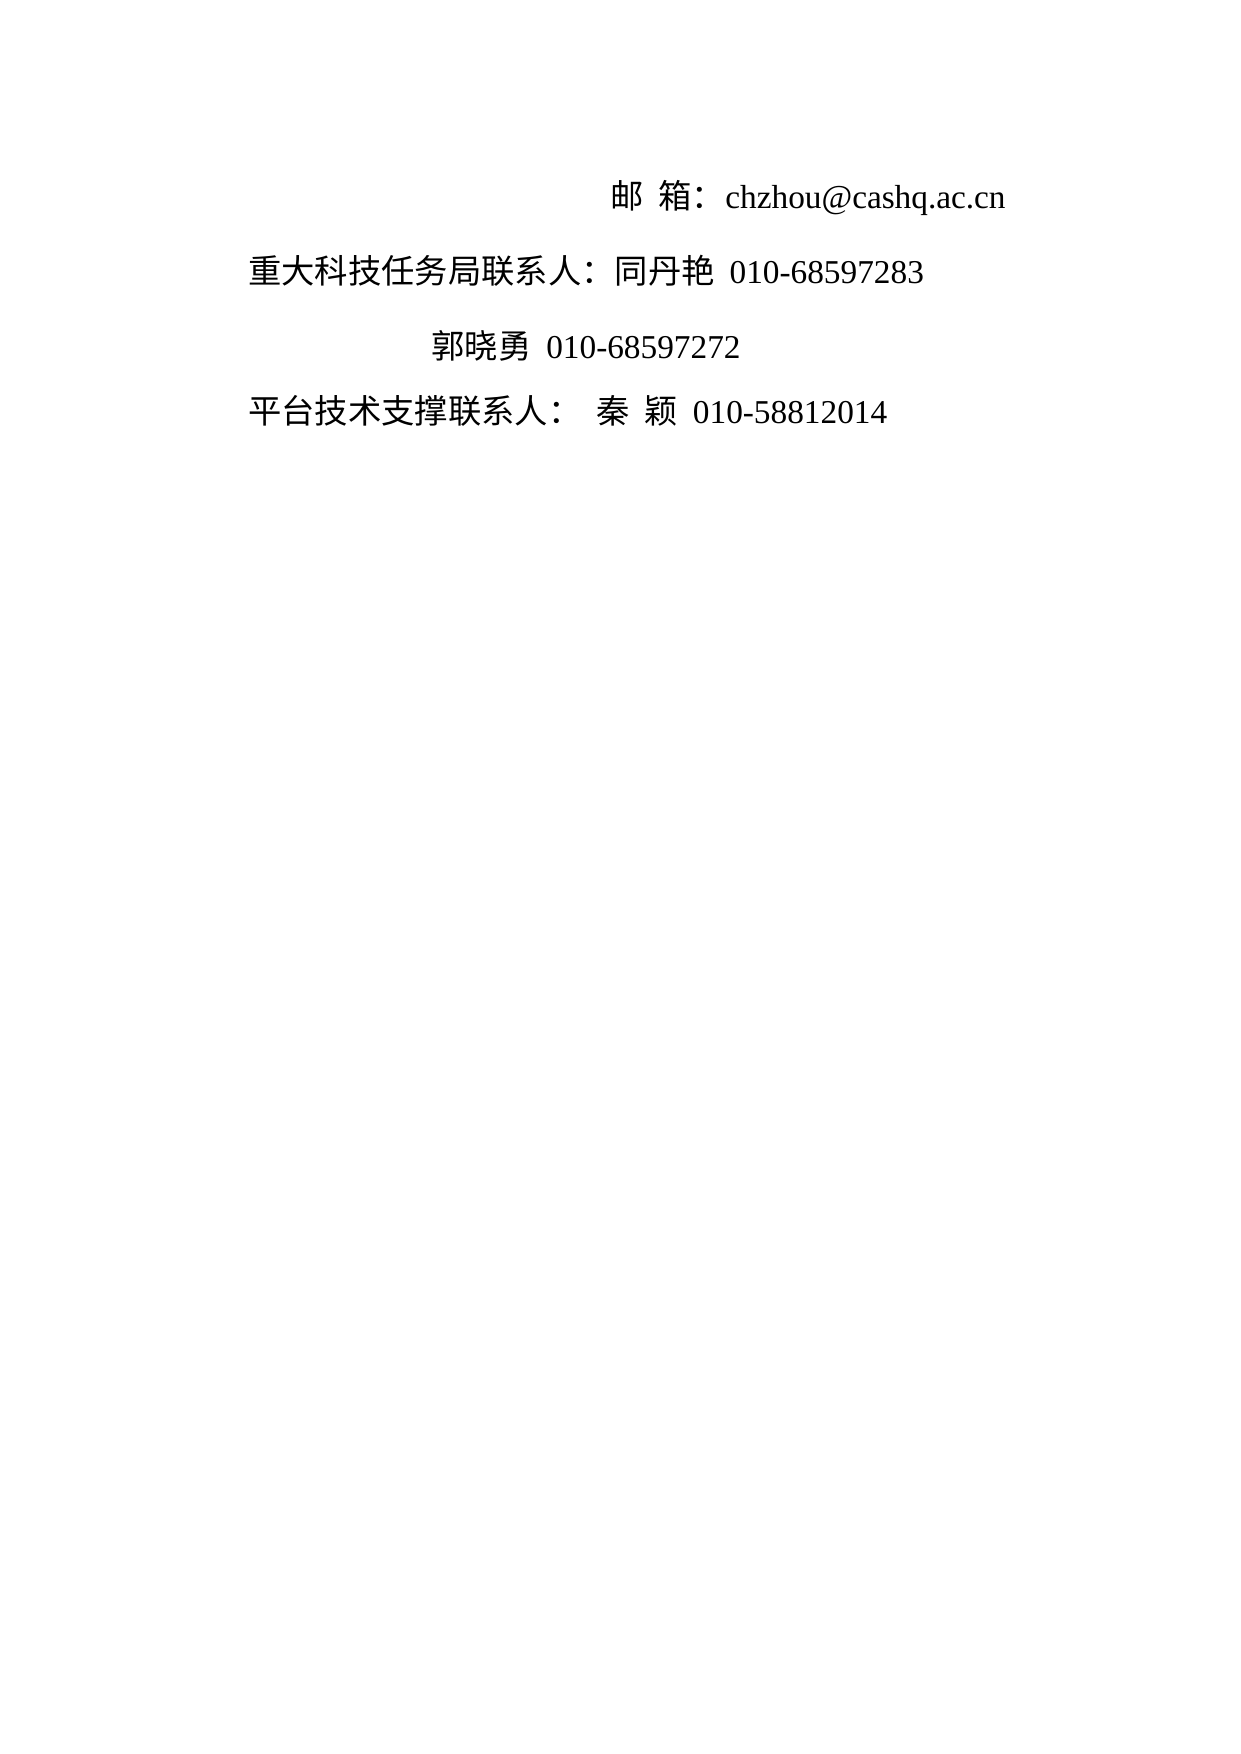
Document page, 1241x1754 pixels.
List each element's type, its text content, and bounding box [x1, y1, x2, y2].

text 重大科技任务局联系人：同丹艳 010-68597283 [187, 237, 1053, 302]
text 平台技术支撑联系人： 秦 颖 010-58812014 [187, 376, 1053, 441]
text 郭晓勇 010-68597272 [187, 311, 1053, 376]
text 邮 箱：chzhou@cashq.ac.cn [187, 162, 1053, 227]
